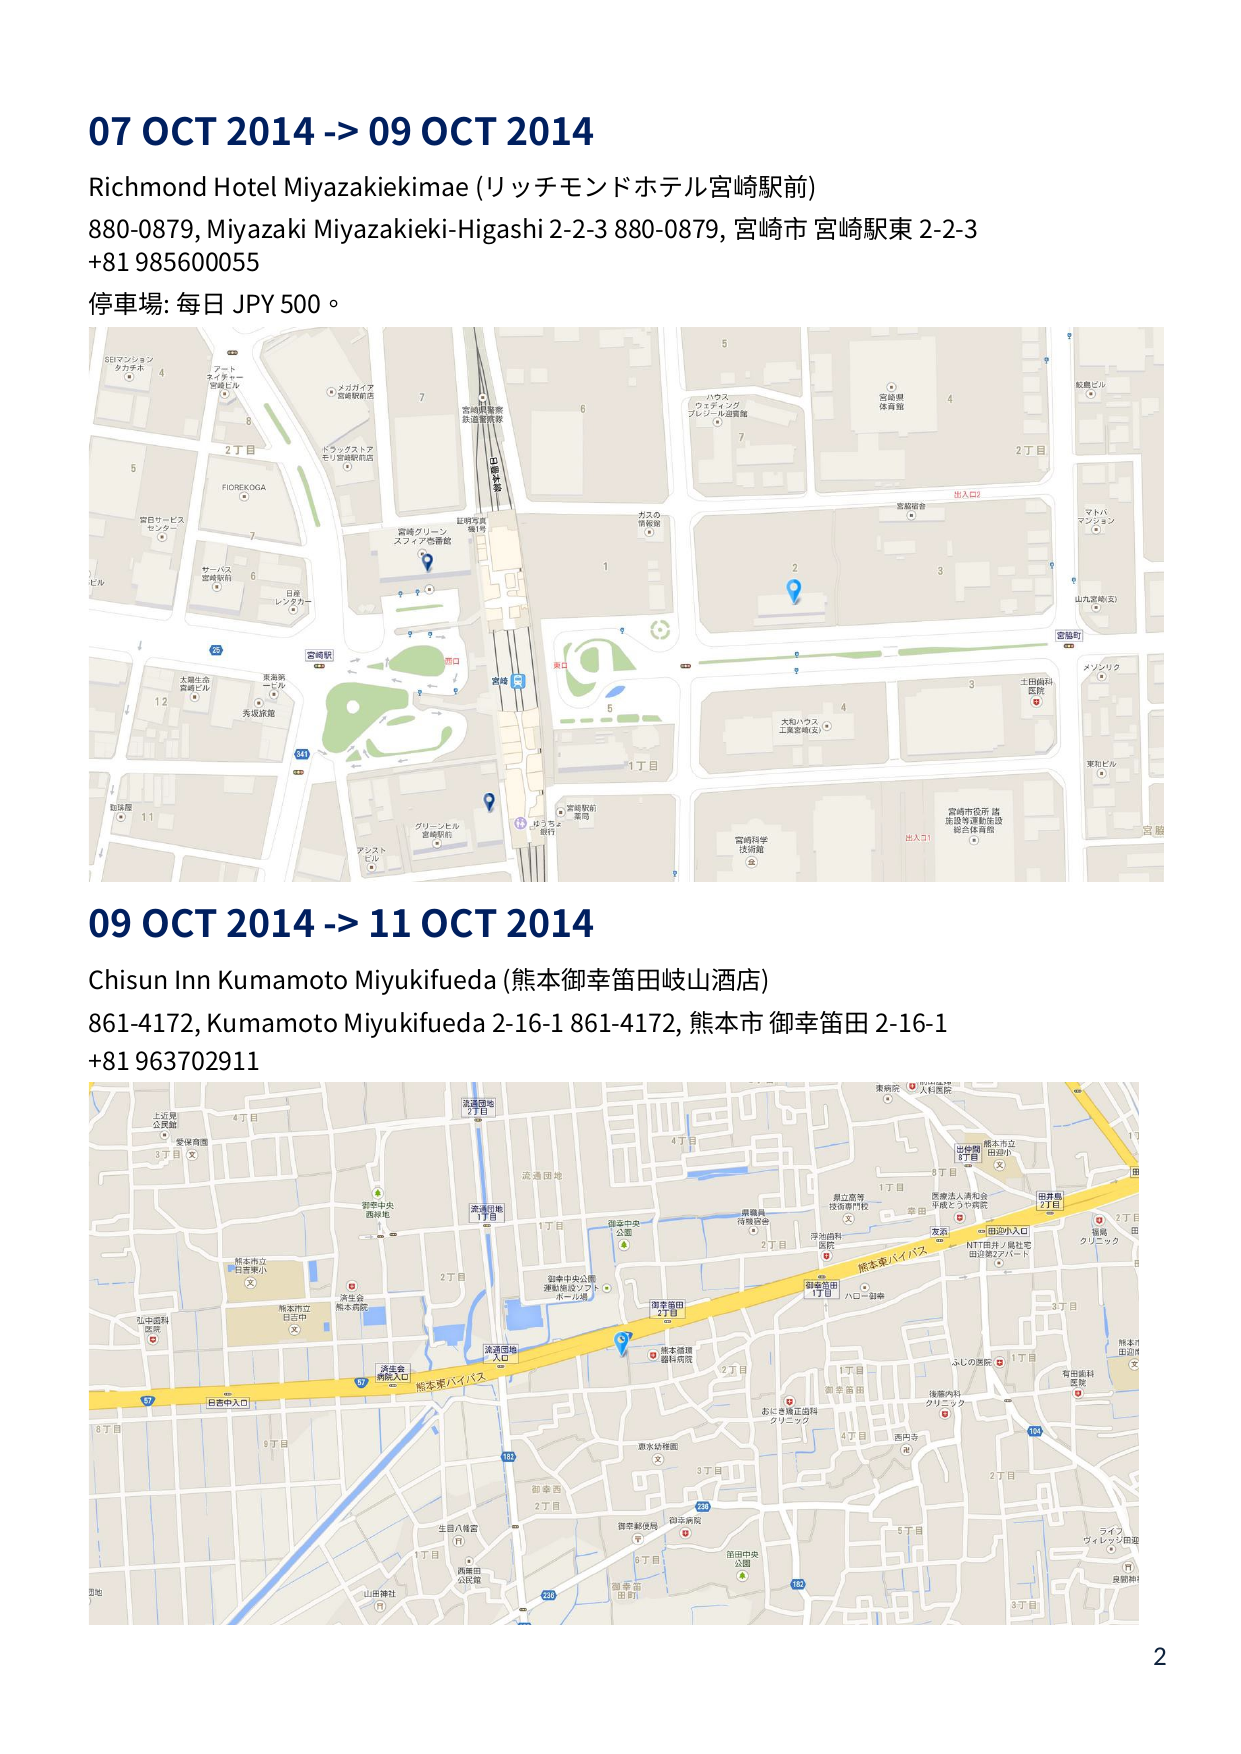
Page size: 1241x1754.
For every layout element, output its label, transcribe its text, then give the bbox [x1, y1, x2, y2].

picture [88, 1082, 1139, 1625]
text 880-0879, Miyazaki Miyazakieki-Higashi 2-2-3 880-0879, 宮崎市 宮崎駅東 2-2-3 [88, 205, 1188, 247]
picture [88, 327, 1164, 882]
text 停車場: 每日 JPY 500。 [88, 277, 1188, 322]
subtitle 07 OCT 2014 -> 09 OCT 2014 [88, 101, 1188, 156]
text Chisun Inn Kumamoto Miyukifueda (熊本御幸笛田岐山酒店) [88, 956, 1188, 998]
text +81 985600055 [88, 249, 1188, 277]
picture [1129, 1638, 1191, 1673]
text +81 963702911 [88, 1042, 1188, 1078]
text 861-4172, Kumamoto Miyukifueda 2-16-1 861-4172, 熊本市 御幸笛田 2-16-1 [88, 998, 1188, 1041]
text Richmond Hotel Miyazakiekimae (リッチモンドホテル宮崎駅前) [88, 163, 1188, 205]
